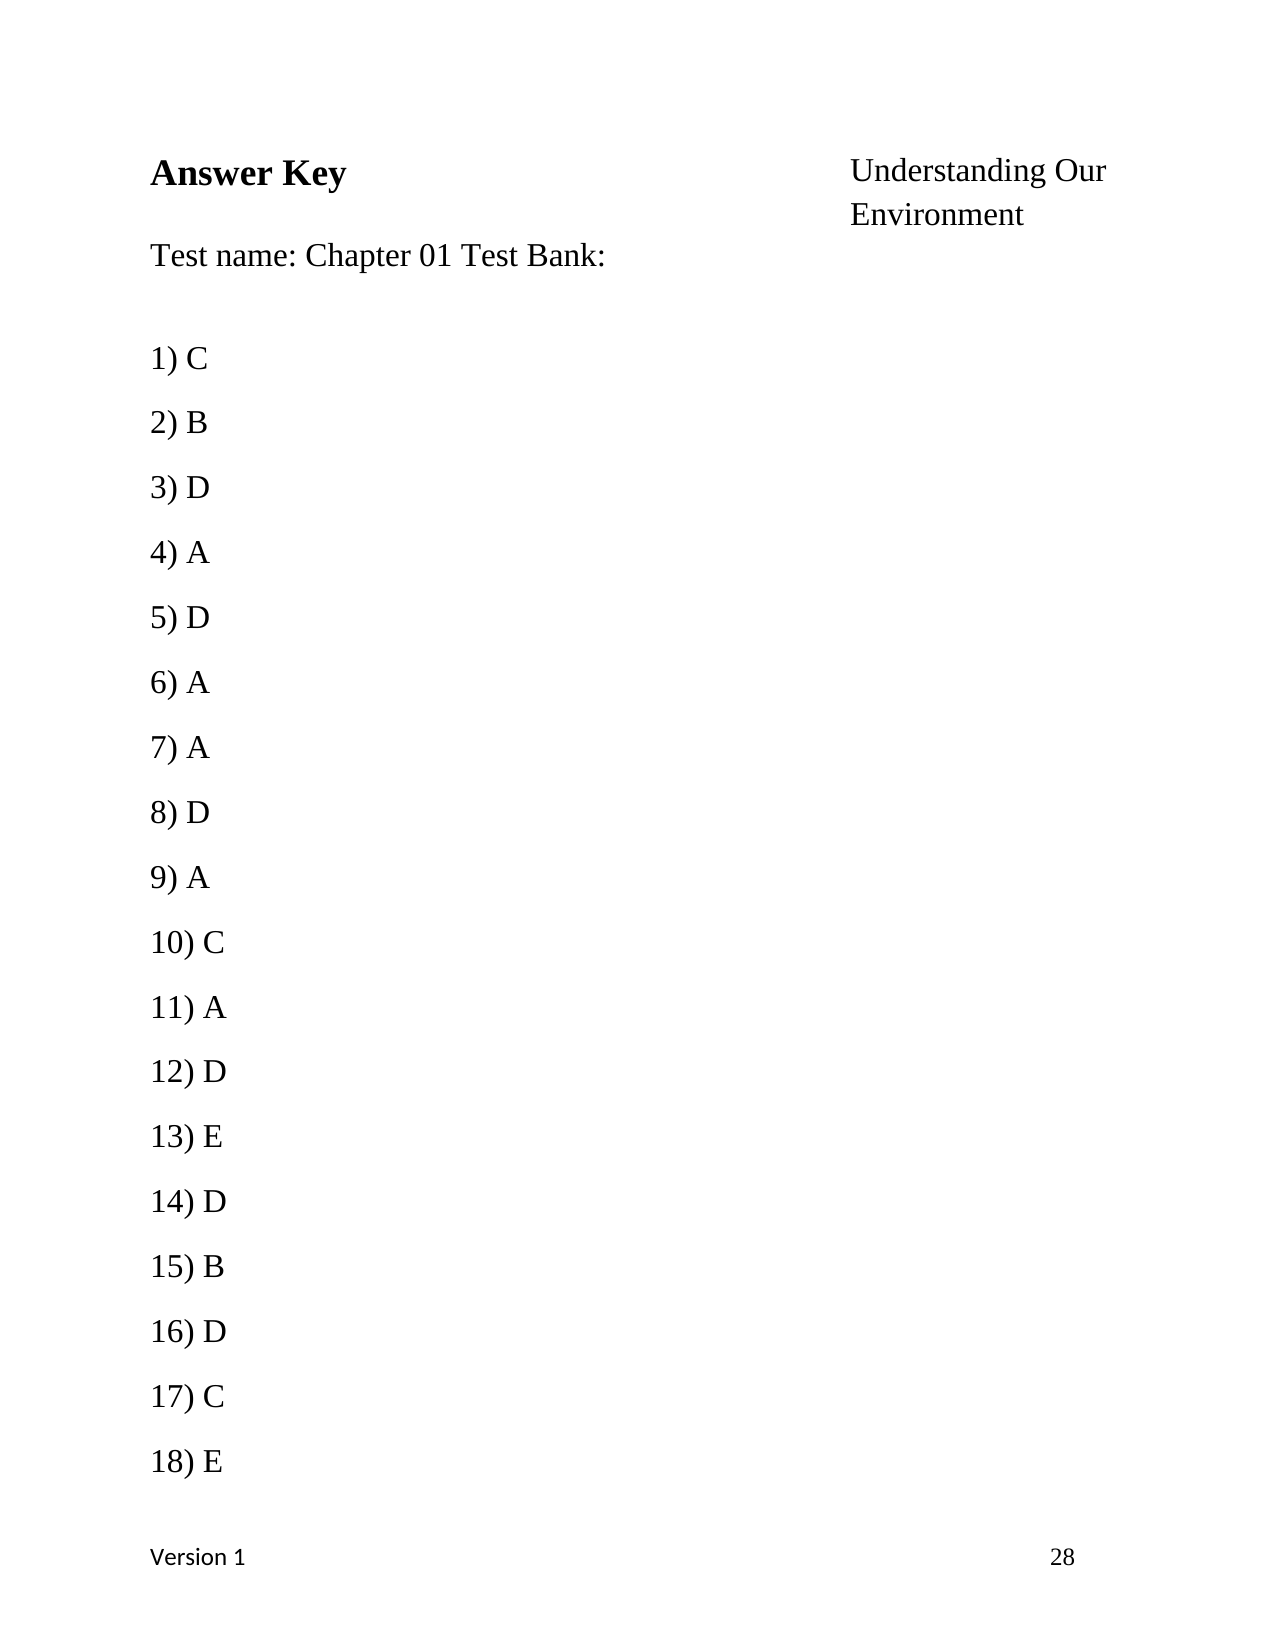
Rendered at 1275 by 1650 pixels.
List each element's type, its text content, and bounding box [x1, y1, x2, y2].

text 9) A [150, 857, 775, 895]
text Answer Key Test name: Chapter 01 Test Bank: Understanding Our Environment [850, 150, 1125, 312]
text 15) B [150, 1246, 775, 1285]
text 10) C [150, 922, 775, 960]
text 3) D [150, 468, 775, 506]
text 2) B [150, 403, 775, 441]
text 4) A [150, 533, 775, 571]
text 5) D [150, 597, 775, 636]
text 12) D [150, 1052, 775, 1090]
text 7) A [150, 727, 775, 766]
text 14) D [150, 1182, 775, 1220]
text 17) C [150, 1376, 775, 1414]
text 13) E [150, 1117, 775, 1155]
text 18) E [150, 1441, 775, 1479]
text 11) A [150, 987, 775, 1025]
text 6) A [150, 662, 775, 701]
text 1) C [150, 338, 775, 376]
text Answer Key Test name: Chapter 01 Test Bank: Understanding Our Environment [150, 150, 775, 273]
text 16) D [150, 1311, 775, 1350]
text 8) D [150, 792, 775, 831]
